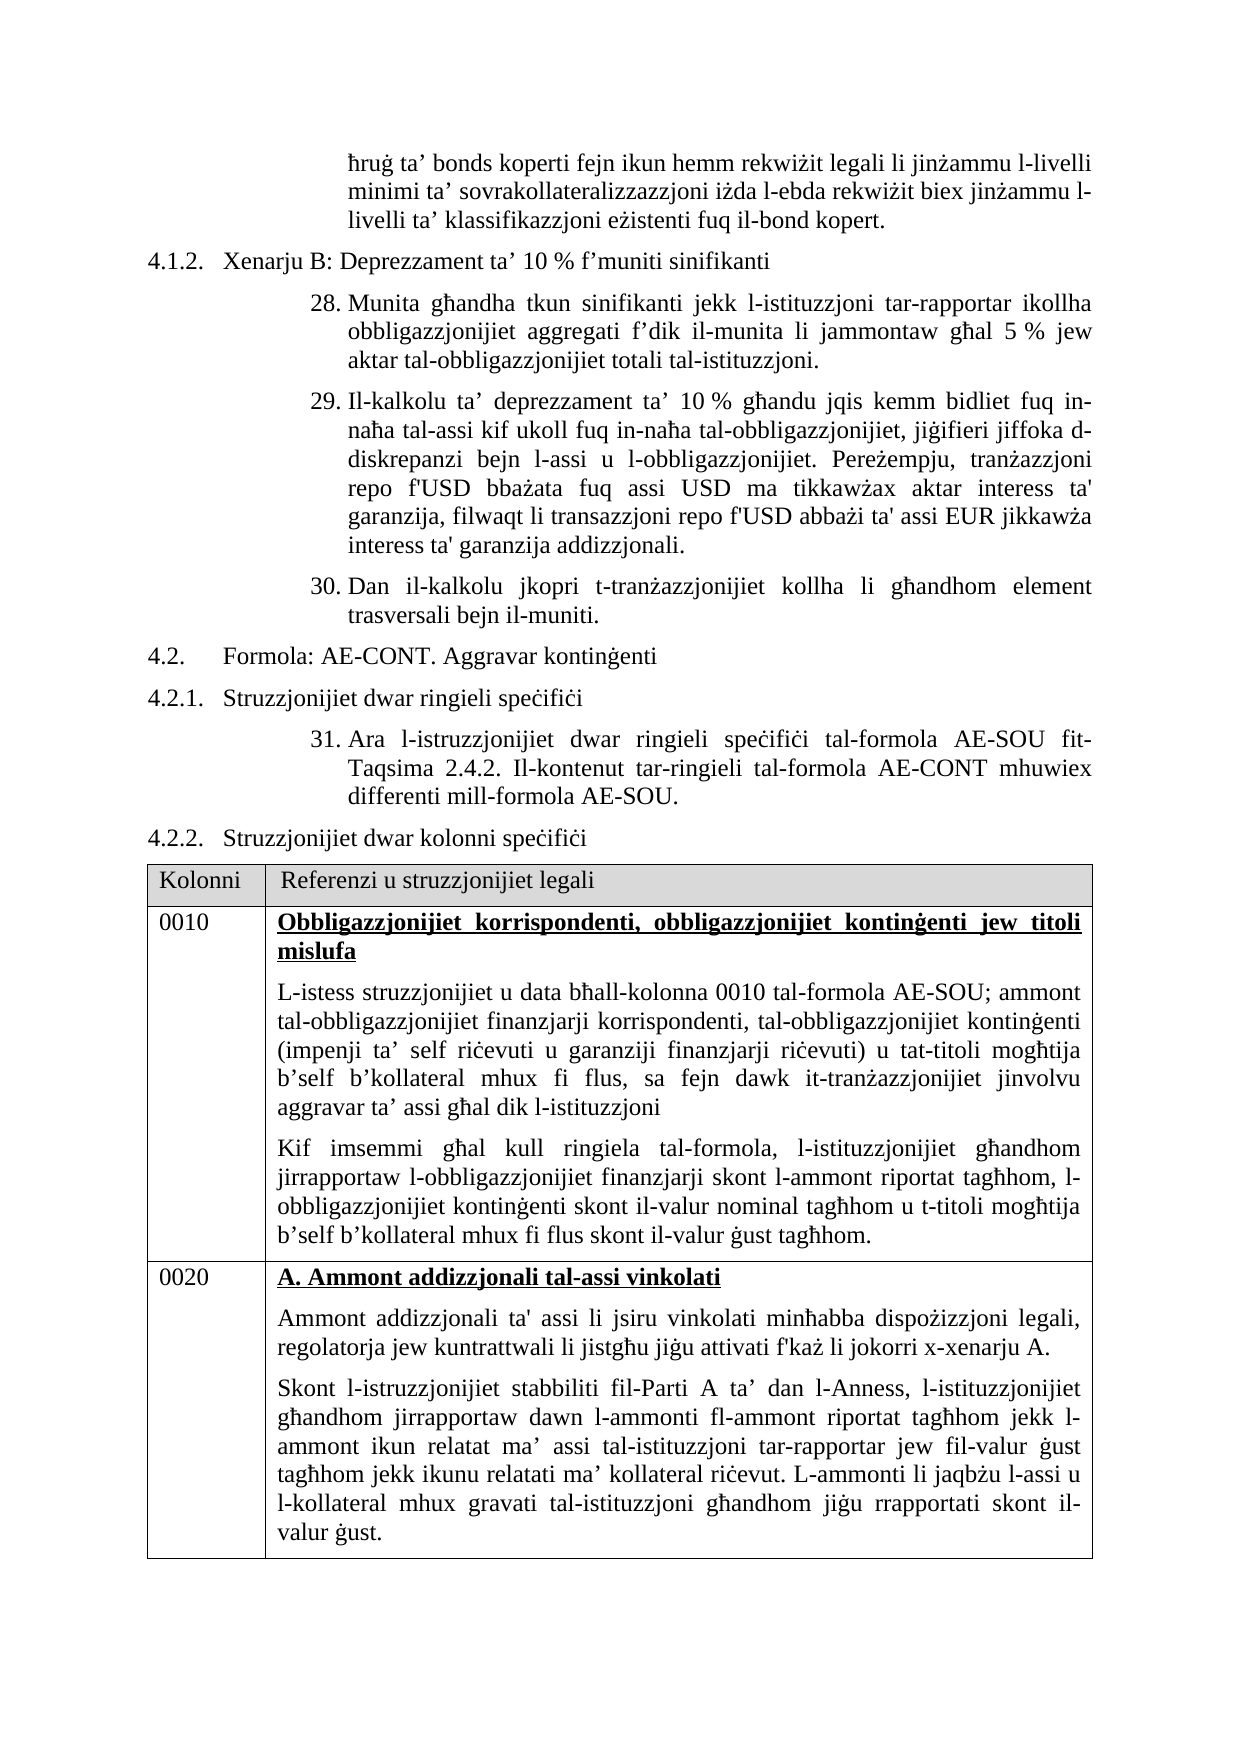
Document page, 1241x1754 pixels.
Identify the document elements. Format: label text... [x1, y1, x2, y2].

table_header Referenzi u struzzjonijiet legali [266, 865, 1092, 906]
text Ara l-istruzzjonijiet dwar ringieli speċifiċi tal-formola AE-SOU fit-Taqsima 2.4.2. Il-kontenut tar-ringieli tal-formola AE-CONT mhuwiex differenti mill-formola AE-SOU. [310, 724, 1093, 810]
list Struzzjonijiet dwar ringieli speċifiċi [148, 683, 1093, 711]
list Formola: AE-CONT. Aggravar kontinġenti [148, 641, 1093, 670]
text Il-kalkolu ta’ deprezzament ta’ 10 % għandu jqis kemm bidliet fuq in-naħa tal-assi kif ukoll fuq in-naħa tal-obbligazzjonijiet, jiġifieri jiffoka d-diskrepanzi bejn l-assi u l-obbligazzjonijiet. Pereżempju, tranżazzjoni repo f'USD bbażata fuq assi USD ma tikkawżax aktar interess ta' garanzija, filwaqt li transazzjoni repo f'USD abbażi ta' assi EUR jikkawża interess ta' garanzija addizzjonali. [310, 386, 1093, 559]
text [310, 148, 1093, 234]
table_header Kolonni [148, 865, 265, 906]
table_cell Obbligazzjonijiet korrispondenti, obbligazzjonijiet kontinġenti jew titoli mislufa L-istess struzzjonijiet u data bħall-kolonna 0010 tal-formola AE-SOU; ammont tal-obbligazzjonijiet finanzjarji korrispondenti, tal-obbligazzjonijiet kontinġenti (impenji ta’ self riċevuti u garanziji finanzjarji riċevuti) u tat-titoli mogħtija b’self b’kollateral mhux fi flus, sa fejn dawk it-tranżazzjonijiet jinvolvu aggravar ta’ assi għal dik l-istituzzjoni Kif imsemmi għal kull ringiela tal-formola, l-istituzzjonijiet għandhom jirrapportaw l-obbligazzjonijiet finanzjarji skont l-ammont riportat tagħhom, l-obbligazzjonijiet kontinġenti skont il-valur nominal tagħhom u t-titoli mogħtija b’self b’kollateral mhux fi flus skont il-valur ġust tagħhom. [266, 907, 1092, 1261]
text Munita għandha tkun sinifikanti jekk l-istituzzjoni tar-rapportar ikollha obbligazzjonijiet aggregati f’dik il-munita li jammontaw għal 5 % jew aktar tal-obbligazzjonijiet totali tal-istituzzjoni. [310, 288, 1093, 374]
list Xenarju B: Deprezzament ta’ 10 % f’muniti sinifikanti [148, 246, 1093, 275]
list Struzzjonijiet dwar kolonni speċifiċi [148, 823, 1093, 851]
table_cell A. Ammont addizzjonali tal-assi vinkolati Ammont addizzjonali ta' assi li jsiru vinkolati minħabba dispożizzjoni legali, regolatorja jew kuntrattwali li jistgħu jiġu attivati f'każ li jokorri x-xenarju A. Skont l-istruzzjonijiet stabbiliti fil-Parti A ta’ dan l-Anness, l-istituzzjonijiet għandhom jirrapportaw dawn l-ammonti fl-ammont riportat tagħhom jekk l-ammont ikun relatat ma’ assi tal-istituzzjoni tar-rapportar jew fil-valur ġust tagħhom jekk ikunu relatati ma’ kollateral riċevut. L-ammonti li jaqbżu l-assi u l-kollateral mhux gravati tal-istituzzjoni għandhom jiġu rrapportati skont il-valur ġust. [266, 1262, 1092, 1558]
table_cell 0020 [148, 1262, 265, 1558]
table_cell 0010 [148, 907, 265, 1261]
text Dan il-kalkolu jkopri t-tranżazzjonijiet kollha li għandhom element trasversali bejn il-muniti. [310, 571, 1093, 629]
